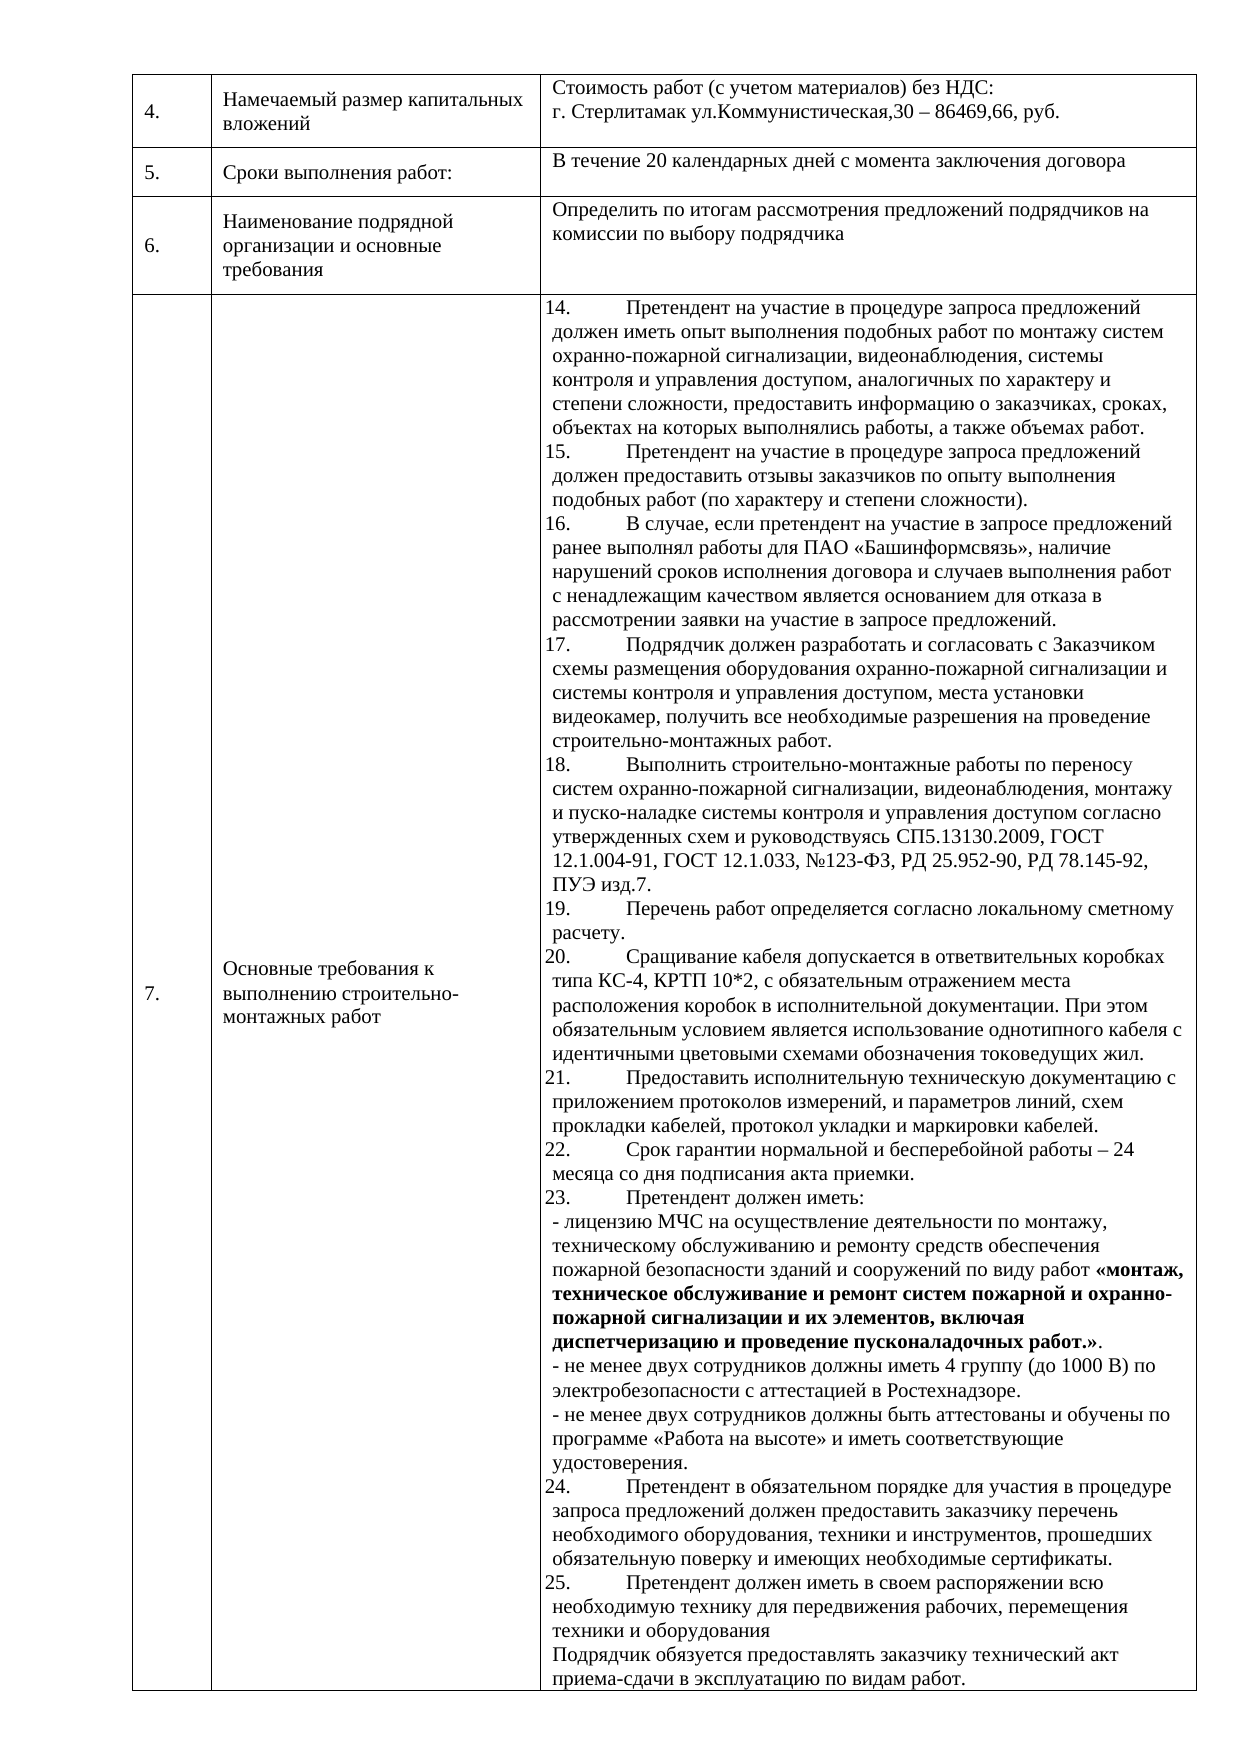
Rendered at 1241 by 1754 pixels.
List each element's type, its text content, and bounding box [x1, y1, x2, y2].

table_cell 4. [133, 75, 211, 147]
table_cell Сроки выполнения работ: [212, 148, 540, 196]
table_cell Намечаемый размер капитальных вложений [212, 75, 540, 147]
table_cell В течение 20 календарных дней с момента заключения договора [541, 148, 1196, 196]
table_cell Стоимость работ (с учетом материалов) без НДС: г. Стерлитамак ул.Коммунистическая,30 – 86469,66, руб. [541, 75, 1196, 147]
table_cell 7. [133, 295, 211, 1690]
table_cell 6. [133, 197, 211, 293]
table_cell Основные требования к выполнению строительно-монтажных работ [212, 295, 540, 1690]
table_cell 5. [133, 148, 211, 196]
table_cell Претендент на участие в процедуре запроса предложений должен иметь опыт выполнения подобных работ по монтажу систем охранно-пожарной сигнализации, видеонаблюдения, системы контроля и управления доступом, аналогичных по характеру и степени сложности, предоставить информацию о заказчиках, сроках, объектах на которых выполнялись работы, а также объемах работ. Претендент на участие в процедуре запроса предложений должен предоставить отзывы заказчиков по опыту выполнения подобных работ (по характеру и степени сложности). В случае, если претендент на участие в запросе предложений ранее выполнял работы для ПАО «Башинформсвязь», наличие нарушений сроков исполнения договора и случаев выполнения работ с ненадлежащим качеством является основанием для отказа в рассмотрении заявки на участие в запросе предложений. Подрядчик должен разработать и согласовать с Заказчиком схемы размещения оборудования охранно-пожарной сигнализации и системы контроля и управления доступом, места установки видеокамер, получить все необходимые разрешения на проведение строительно-монтажных работ. Выполнить строительно-монтажные работы по переносу систем охранно-пожарной сигнализации, видеонаблюдения, монтажу и пуско-наладке системы контроля и управления доступом согласно утвержденных схем и руководствуясь СП5.13130.2009, ГОСТ 12.1.004-91, ГОСТ 12.1.033, №123-ФЗ, РД 25.952-90, РД 78.145-92, ПУЭ изд.7. Перечень работ определяется согласно локальному сметному расчету. Сращивание кабеля допускается в ответвительных коробках типа КС-4, КРТП 10*2, с обязательным отражением места расположения коробок в исполнительной документации. При этом обязательным условием является использование однотипного кабеля с идентичными цветовыми схемами обозначения токоведущих жил. Предоставить исполнительную техническую документацию с приложением протоколов измерений, и параметров линий, схем прокладки кабелей, протокол укладки и маркировки кабелей. Срок гарантии нормальной и бесперебойной работы – 24 месяца со дня подписания акта приемки. Претендент должен иметь: - лицензию МЧС на осуществление деятельности по монтажу, техническому обслуживанию и ремонту средств обеспечения пожарной безопасности зданий и сооружений по виду работ «монтаж, техническое обслуживание и ремонт систем пожарной и охранно-пожарной сигнализации и их элементов, включая диспетчеризацию и проведение пусконаладочных работ.». - не менее двух сотрудников должны иметь 4 группу (до 1000 В) по электробезопасности с аттестацией в Ростехнадзоре. - не менее двух сотрудников должны быть аттестованы и обучены по программе «Работа на высоте» и иметь соответствующие удостоверения. Претендент в обязательном порядке для участия в процедуре запроса предложений должен предоставить заказчику перечень необходимого оборудования, техники и инструментов, прошедших обязательную поверку и имеющих необходимые сертификаты. Претендент должен иметь в своем распоряжении всю необходимую технику для передвижения рабочих, перемещения техники и оборудования Подрядчик обязуется предоставлять заказчику технический акт приема-сдачи в эксплуатацию по видам работ. [541, 295, 1196, 1690]
table_cell Наименование подрядной организации и основные требования [212, 197, 540, 293]
table_cell Определить по итогам рассмотрения предложений подрядчиков на комиссии по выбору подрядчика [541, 197, 1196, 293]
